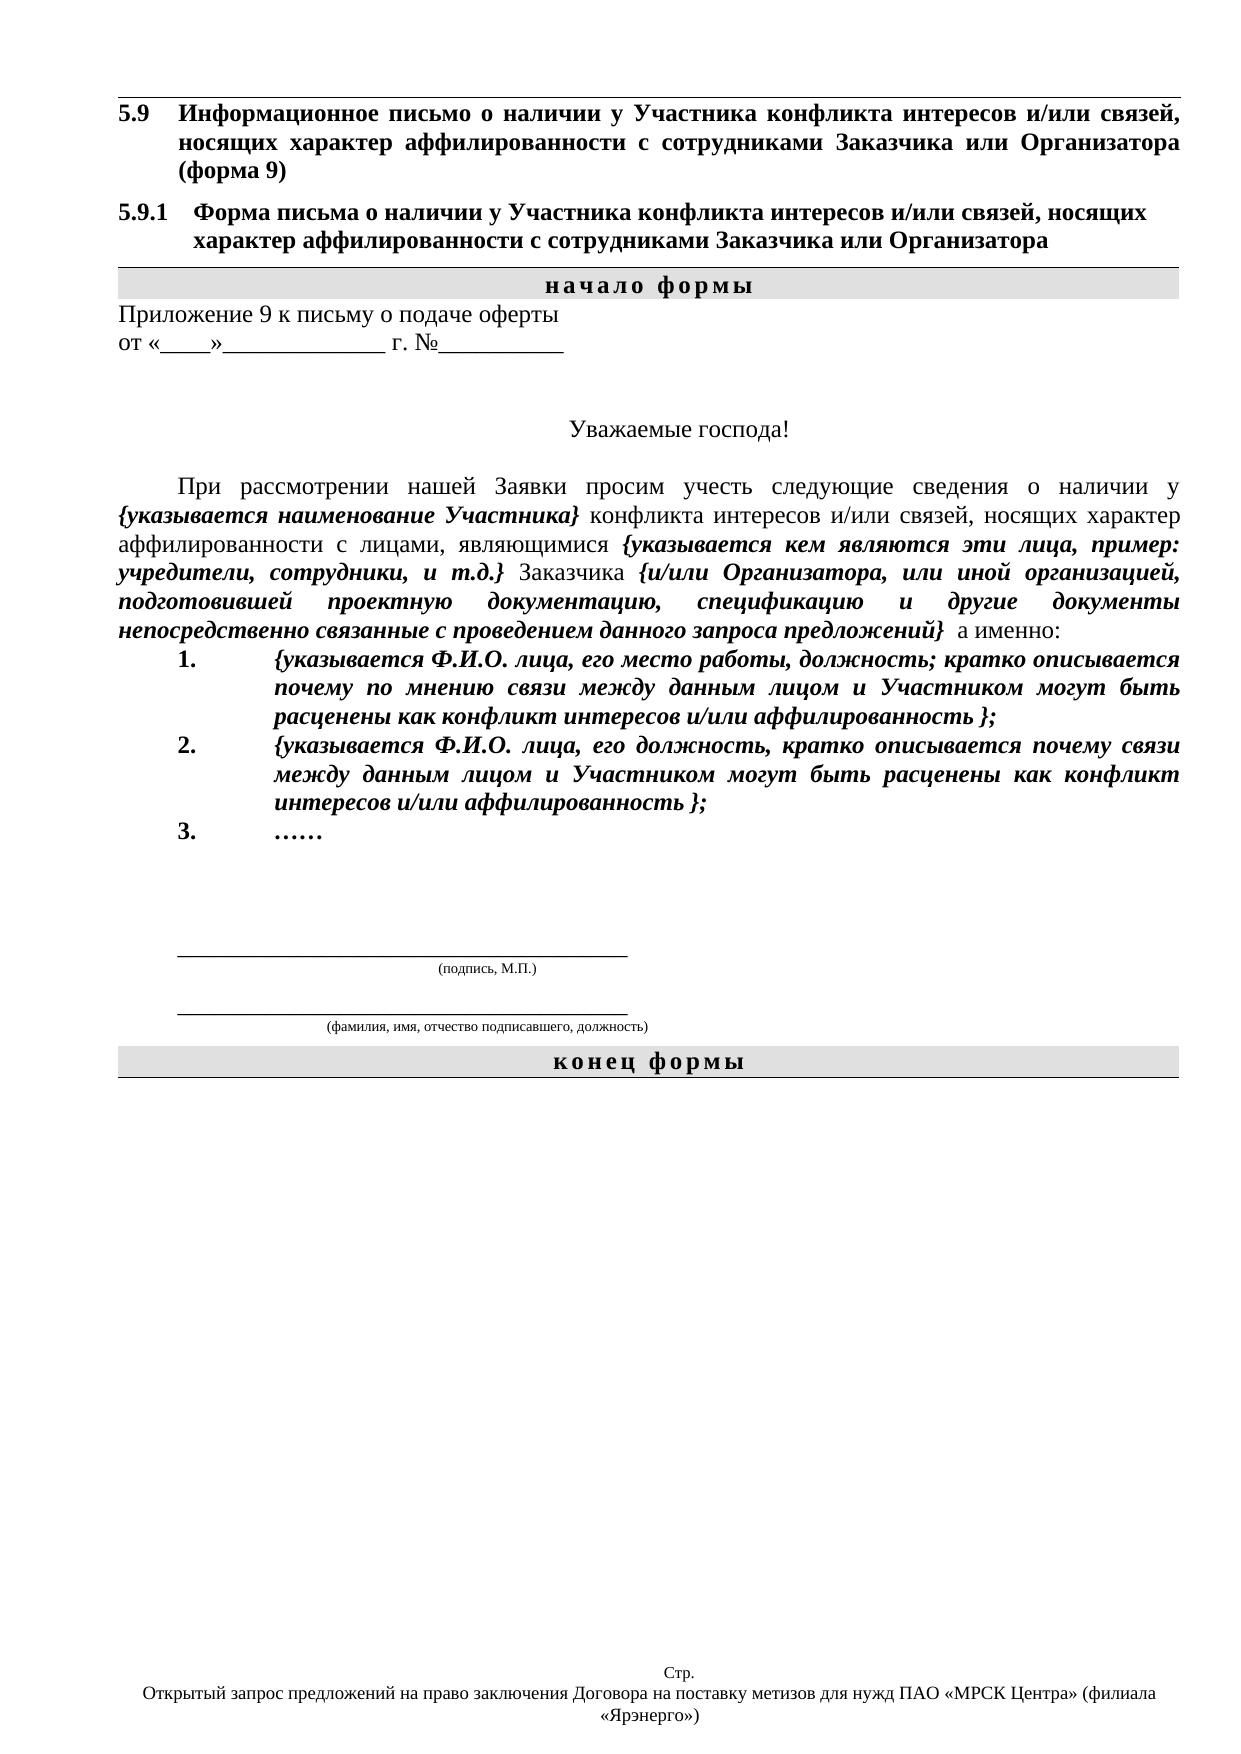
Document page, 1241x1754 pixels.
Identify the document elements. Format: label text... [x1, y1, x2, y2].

list …… [177, 816, 1181, 845]
text конец формы [118, 1046, 1179, 1077]
text ____________________________________ [118, 989, 1181, 1017]
text начало формы [118, 268, 1179, 299]
text При рассмотрении нашей Заявки просим учесть следующие сведения о наличии у {указывается наименование Участника} конфликта интересов и/или связей, носящих характер аффилированности с лицами, являющимися {указывается кем являются эти лица, пример: учредители, сотрудники, и т.д.} Заказчика {и/или Организатора, или иной организацией, подготовившей проектную документацию, спецификацию и другие документы непосредственно связанные с проведением данного запроса предложений} а именно: [118, 471, 1181, 644]
subtitle Информационное письмо о наличии у Участника конфликта интересов и/или связей, носящих характер аффилированности с сотрудниками Заказчика или Организатора (форма 9) [118, 98, 1181, 184]
text (подпись, М.П.) [118, 960, 797, 989]
subtitle Форма письма о наличии у Участника конфликта интересов и/или связей, носящих характер аффилированности с сотрудниками Заказчика или Организатора [118, 197, 1181, 254]
text Уважаемые господа! [118, 414, 1181, 442]
list {указывается Ф.И.О. лица, его должность, кратко описывается почему связи между данным лицом и Участником могут быть расценены как конфликт интересов и/или аффилированность }; [177, 730, 1181, 816]
text Приложение 9 к письму о подаче оферты от «____»_____________ г. №__________ [118, 299, 1181, 356]
text ____________________________________ [118, 931, 1181, 960]
list {указывается Ф.И.О. лица, его место работы, должность; кратко описывается почему по мнению связи между данным лицом и Участником могут быть расценены как конфликт интересов и/или аффилированность }; [177, 644, 1181, 730]
text (фамилия, имя, отчество подписавшего, должность) [118, 1017, 797, 1046]
